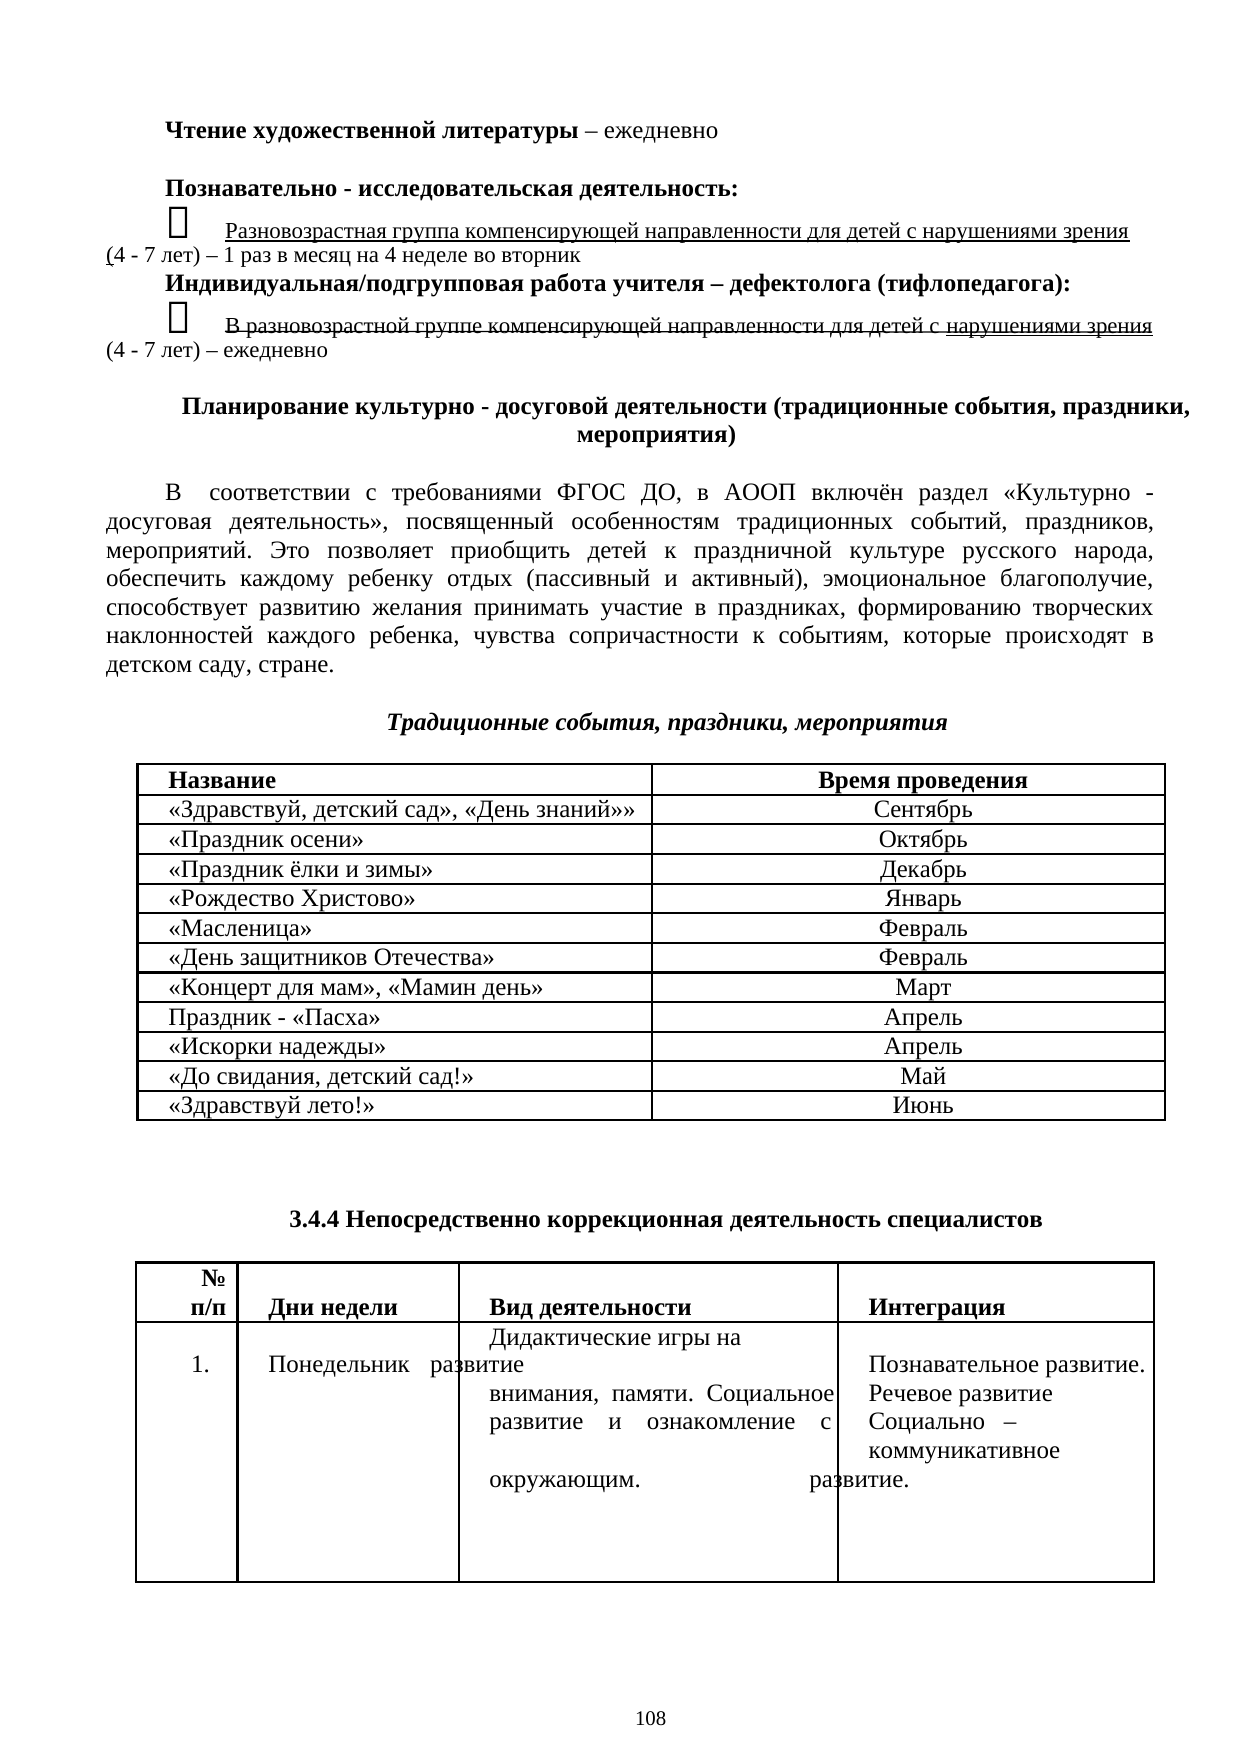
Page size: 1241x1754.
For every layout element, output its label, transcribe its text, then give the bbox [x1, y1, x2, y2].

text Традиционные события, праздники, мероприятия [106, 707, 1169, 736]
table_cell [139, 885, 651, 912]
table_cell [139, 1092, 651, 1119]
list В разновозрастной группе компенсирующей направленности для детей с нарушениями зрения (4 - 7 лет) – ежедневно [106, 298, 1153, 362]
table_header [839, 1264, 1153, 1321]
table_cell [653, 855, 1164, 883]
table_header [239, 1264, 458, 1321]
list Разновозрастная группа компенсирующей направленности для детей с нарушениями зрения (4 - 7 лет) – 1 раз в месяц на 4 неделе во вторник [106, 203, 1153, 268]
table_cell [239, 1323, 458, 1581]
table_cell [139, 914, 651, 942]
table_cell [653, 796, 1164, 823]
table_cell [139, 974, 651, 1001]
text 3.4.4 Непосредственно коррекционная деятельность специалистов [106, 1204, 1167, 1232]
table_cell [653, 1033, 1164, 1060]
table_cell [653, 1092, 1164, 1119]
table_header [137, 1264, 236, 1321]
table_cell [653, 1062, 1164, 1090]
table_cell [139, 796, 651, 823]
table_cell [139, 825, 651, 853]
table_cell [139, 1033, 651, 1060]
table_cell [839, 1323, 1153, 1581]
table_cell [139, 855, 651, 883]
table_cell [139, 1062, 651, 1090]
text Планирование культурно - досуговой деятельности (традиционные события, праздники, мероприятия) [106, 392, 1207, 448]
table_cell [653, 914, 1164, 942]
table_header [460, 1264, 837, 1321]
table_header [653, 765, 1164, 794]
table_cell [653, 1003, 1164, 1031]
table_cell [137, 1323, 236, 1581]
text Чтение художественной литературы – ежедневно [106, 116, 1165, 144]
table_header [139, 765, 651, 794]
list соответствии с требованиями ФГОС ДО, в АООП включён раздел «Культурно - досуговая деятельность», посвященный особенностям традиционных событий, праздников, мероприятий. Это позволяет приобщить детей к праздничной культуре русского народа, обеспечить каждому ребенку отдых (пассивный и активный), эмоциональное благополучие, способствует развитию желания принимать участие в праздниках, формированию творческих наклонностей каждого ребенка, чувства сопричастности к событиям, которые происходят в детском саду, стране. [106, 478, 1155, 678]
text Индивидуальная/подгрупповая работа учителя – дефектолога (тифлопедагога): [106, 268, 1165, 297]
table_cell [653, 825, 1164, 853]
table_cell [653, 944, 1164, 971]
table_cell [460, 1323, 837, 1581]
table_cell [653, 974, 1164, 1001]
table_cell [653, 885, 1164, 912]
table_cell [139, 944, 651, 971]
text Познавательно - исследовательская деятельность: [106, 173, 1165, 202]
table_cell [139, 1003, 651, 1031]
